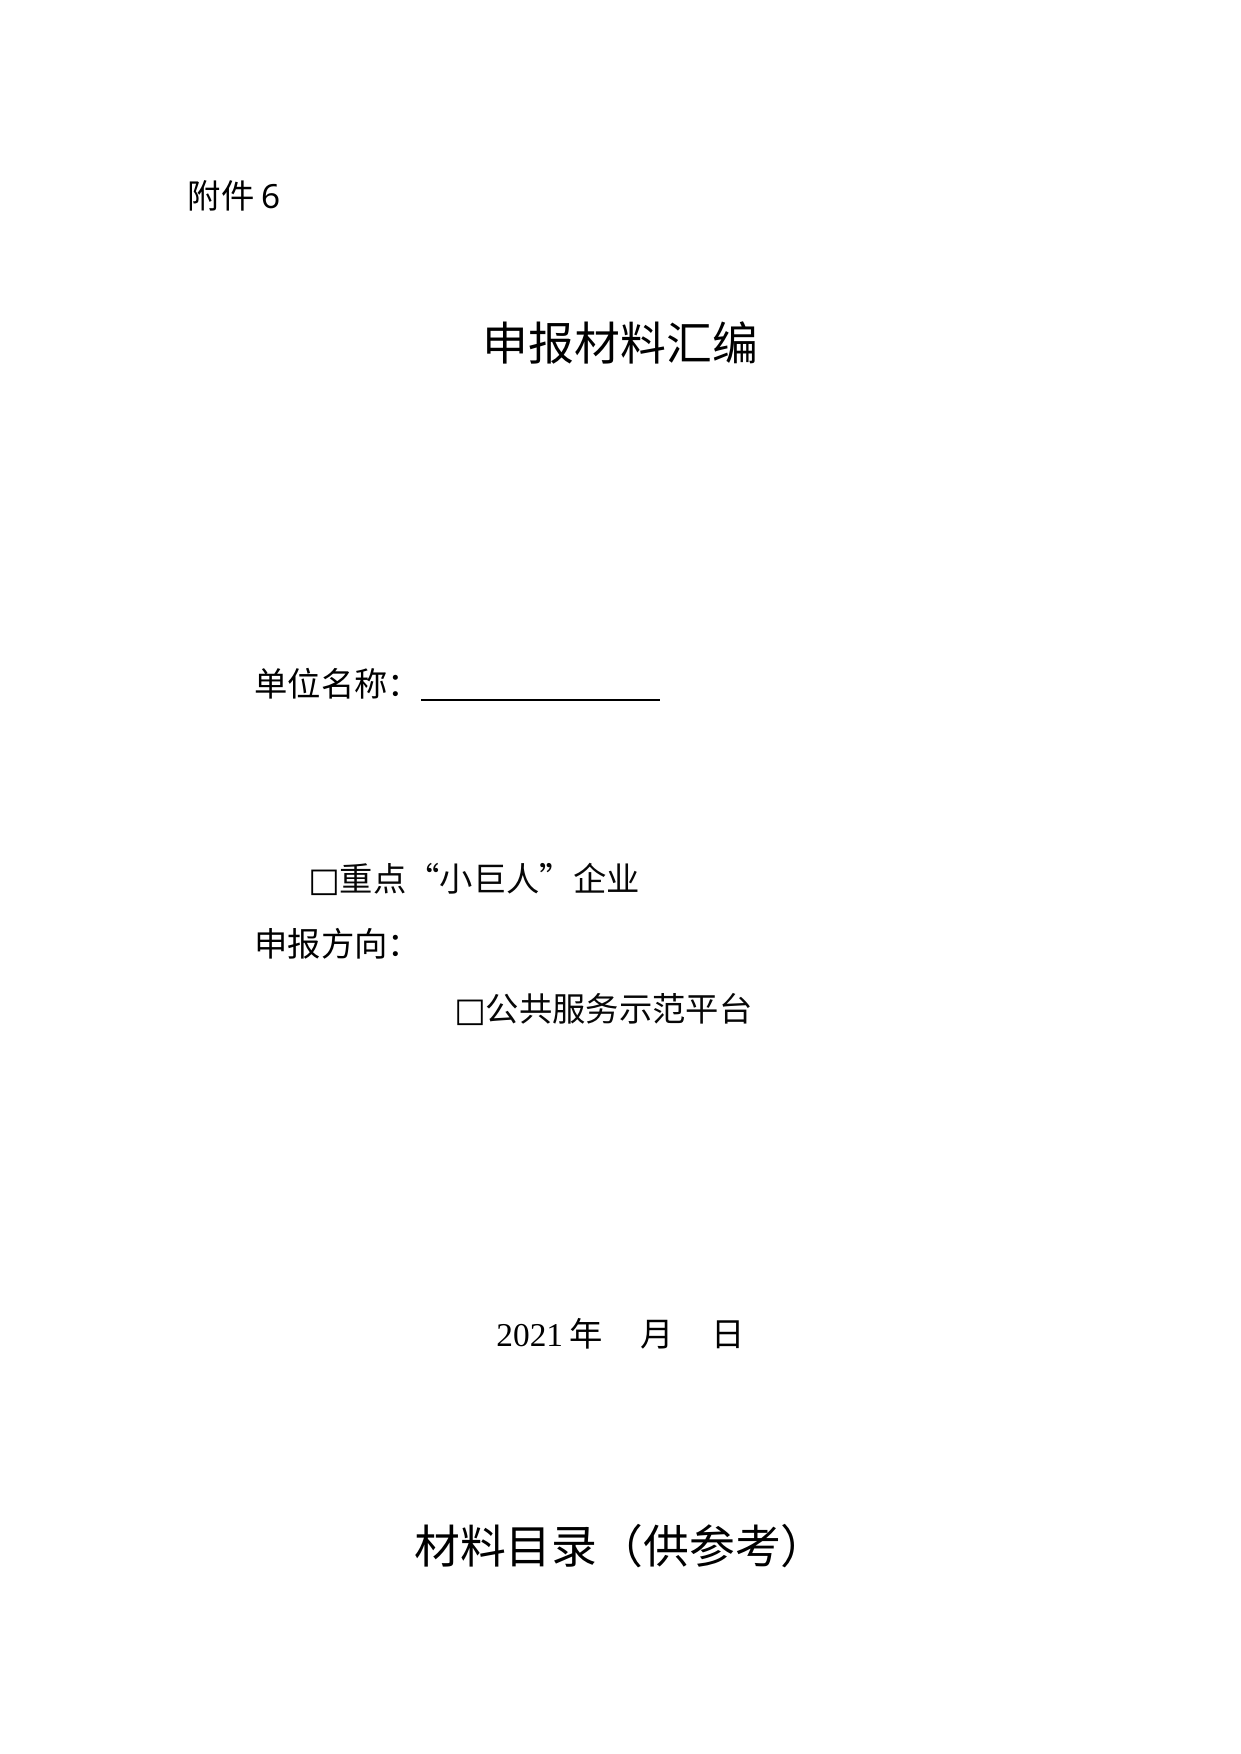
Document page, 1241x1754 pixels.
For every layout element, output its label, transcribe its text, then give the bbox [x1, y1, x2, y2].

text 附件6 [187, 162, 1053, 227]
text 材料目录（供参考） [187, 1494, 1053, 1592]
